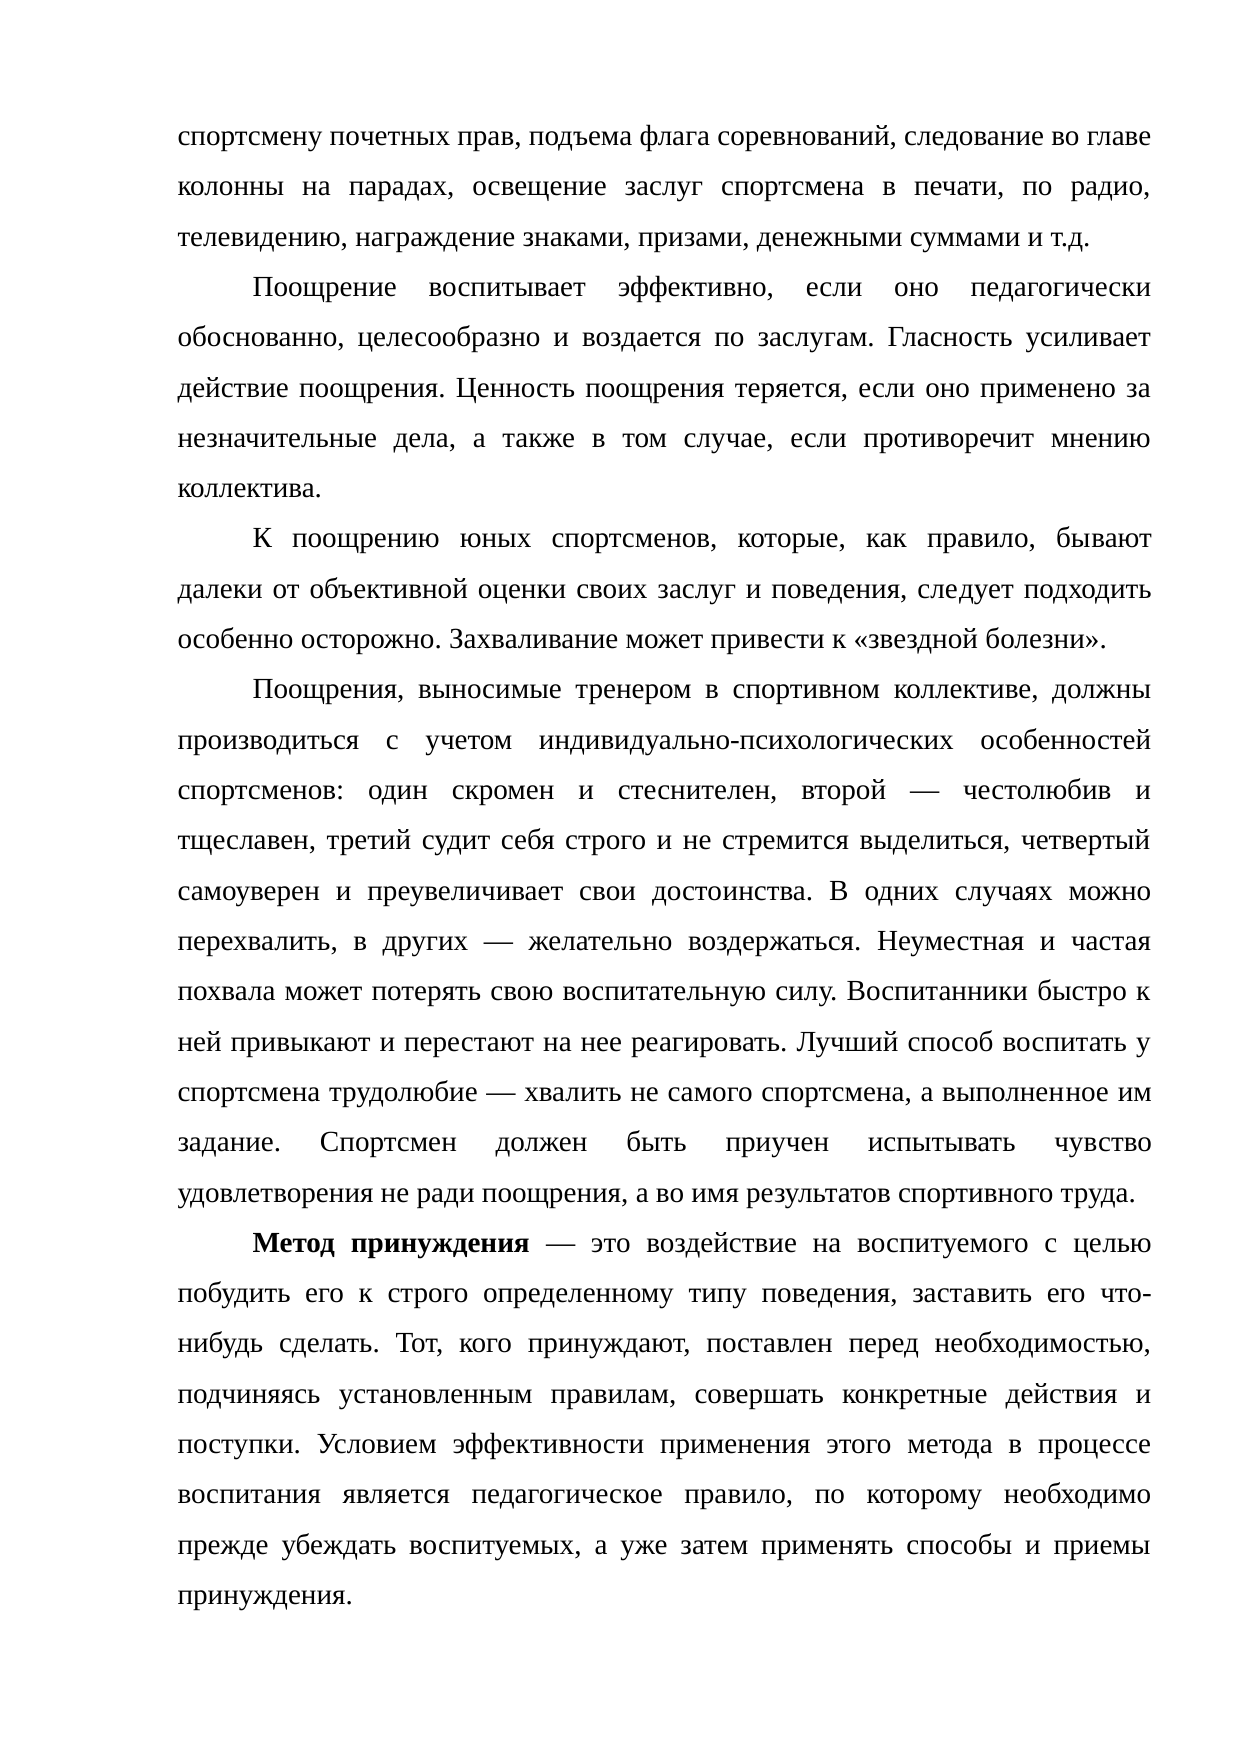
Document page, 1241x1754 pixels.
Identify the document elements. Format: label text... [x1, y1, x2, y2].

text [177, 118, 1152, 252]
text Поощрение воспитывает эффективно, если оно педагогически обоснованно, целесообразно и воздается по заслугам. Гласность усиливает действие поощрения. Ценность поощрения теряется, если оно применено за незначительные дела, а также в том случае, если противоречит мнению коллектива. [177, 269, 1152, 504]
text К поощрению юных спортсменов, которые, как правило, бывают далеки от объективной оценки своих заслуг и поведения, следует подходить особенно осторожно. Захваливание может привести к «звездной болезни». [177, 521, 1152, 655]
text Поощрения, выносимые тренером в спортивном коллективе, должны производиться с учетом индивидуально-психологических особенностей спортсменов: один скромен и стеснителен, второй — честолюбив и тщеславен, третий судит себя строго и не стремится выделиться, четвертый самоуверен и преувеличивает свои достоинства. В одних случаях можно перехвалить, в других — желательно воздержаться. Неуместная и частая похвала может потерять свою воспитательную силу. Воспитанники быстро к ней привыкают и перестают на нее реагировать. Лучший способ воспитать у спортсмена трудолюбие — хвалить не самого спортсмена, а выполненное им задание. Спортсмен должен быть приучен испытывать чувство удовлетворения не ради поощрения, а во имя результатов спортивного труда. [177, 672, 1152, 1208]
text Метод принуждения — это воздействие на воспитуемого с целью побудить его к строго определенному типу поведения, заставить его что-нибудь сделать. Тот, кого принуждают, поставлен перед необходимостью, подчиняясь установленным правилам, совершать конкретные действия и поступки. Условием эффективности применения этого метода в процессе воспитания является педагогическое правило, по которому необходимо прежде убеждать воспитуемых, а уже затем применять способы и приемы принуждения. [177, 1225, 1152, 1611]
